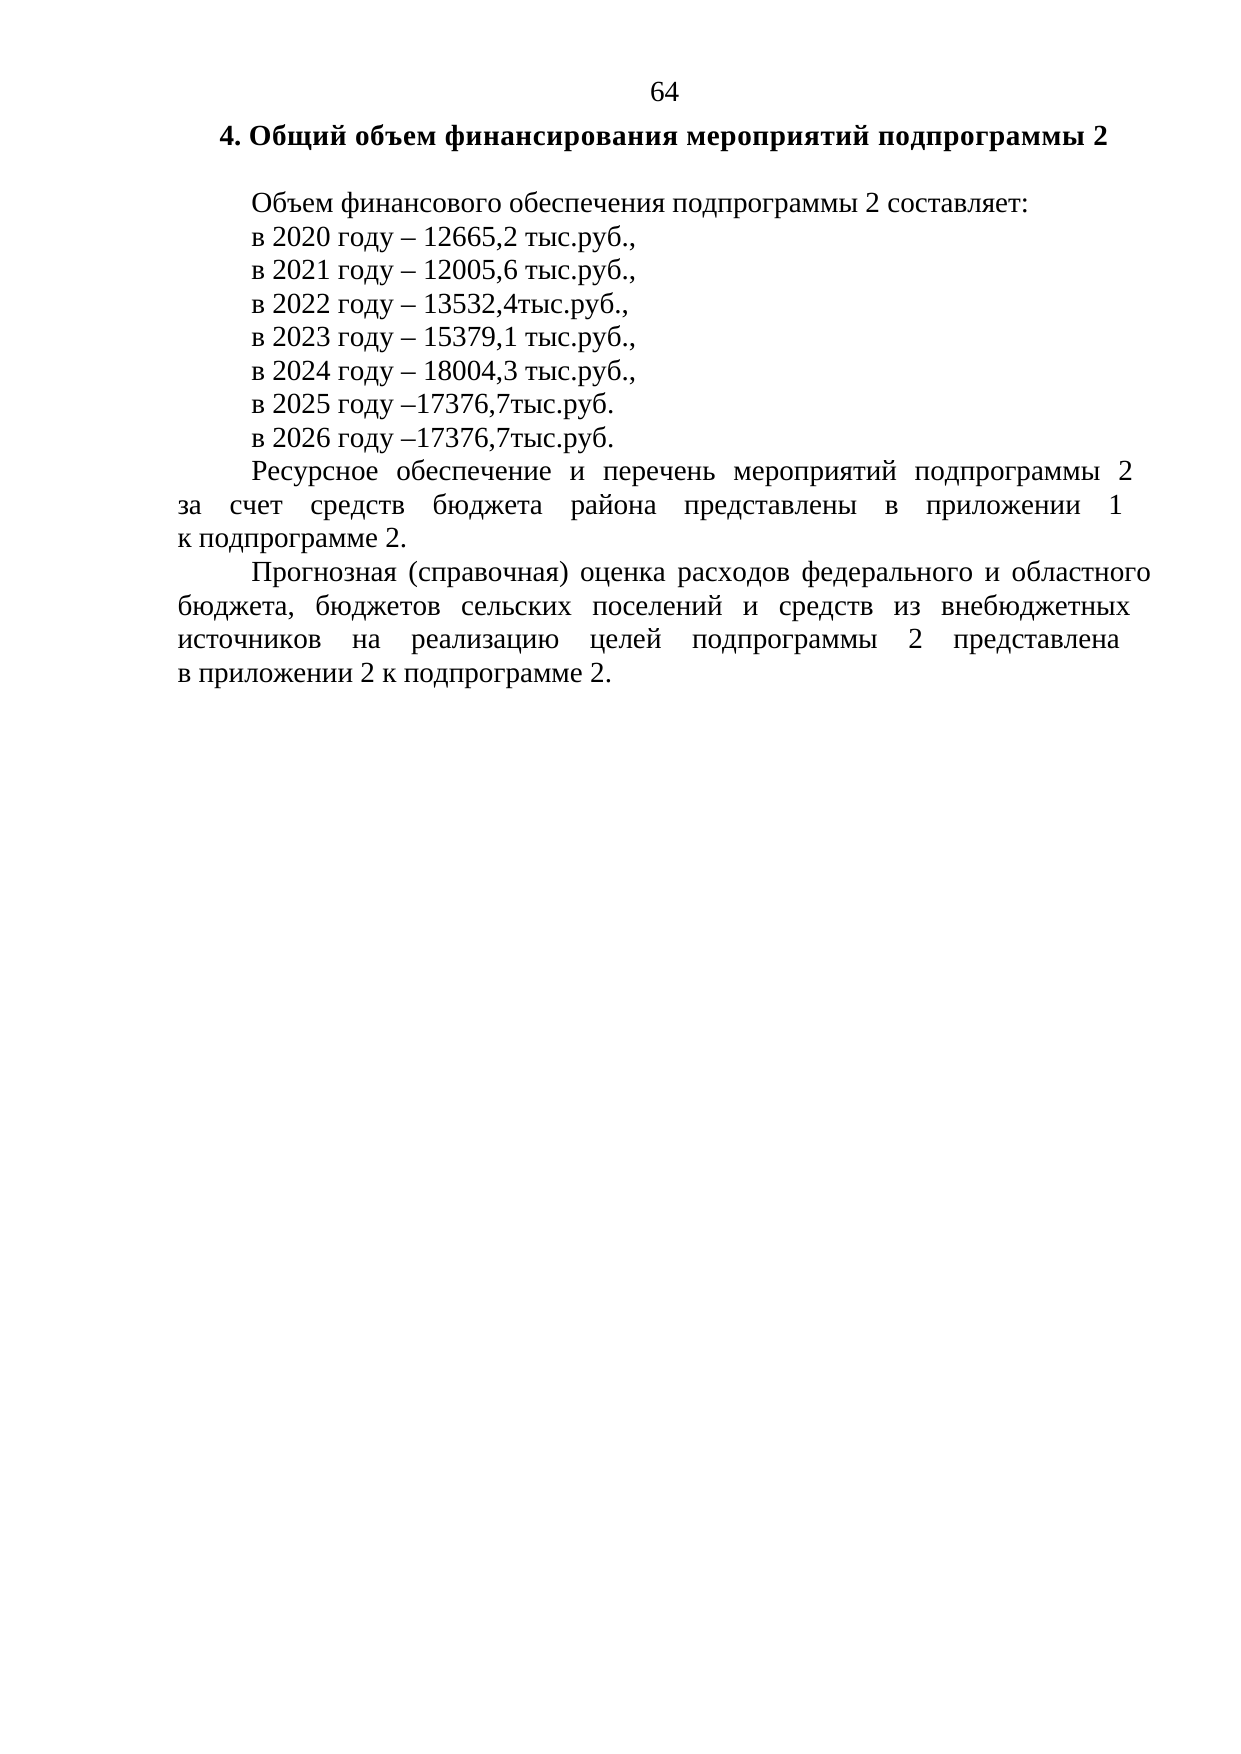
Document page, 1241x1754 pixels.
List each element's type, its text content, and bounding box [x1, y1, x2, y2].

text 4. Общий объем финансирования мероприятий подпрограммы 2 [177, 118, 1152, 152]
text в 2025 году –17376,7тыс.руб. [177, 386, 1152, 420]
text в 2024 году – 18004,3 тыс.руб., [177, 353, 1152, 386]
text в 2020 году – 12665,2 тыс.руб., [177, 219, 1152, 252]
text в 2026 году –17376,7тыс.руб. [177, 420, 1152, 453]
text Прогнозная (справочная) оценка расходов федерального и областного бюджета, бюджетов сельских поселений и средств из внебюджетных источников на реализацию целей подпрограммы 2 представлена в приложении 2 к подпрограмме 2. [177, 554, 1152, 688]
text в 2021 году – 12005,6 тыс.руб., [177, 252, 1152, 286]
text Ресурсное обеспечение и перечень мероприятий подпрограммы 2 за счет средств бюджета района представлены в приложении 1 к подпрограмме 2. [177, 453, 1152, 554]
text в 2022 году – 13532,4тыс.руб., [177, 286, 1152, 319]
text Объем финансового обеспечения подпрограммы 2 составляет: [177, 185, 1152, 219]
text в 2023 году – 15379,1 тыс.руб., [177, 319, 1152, 353]
